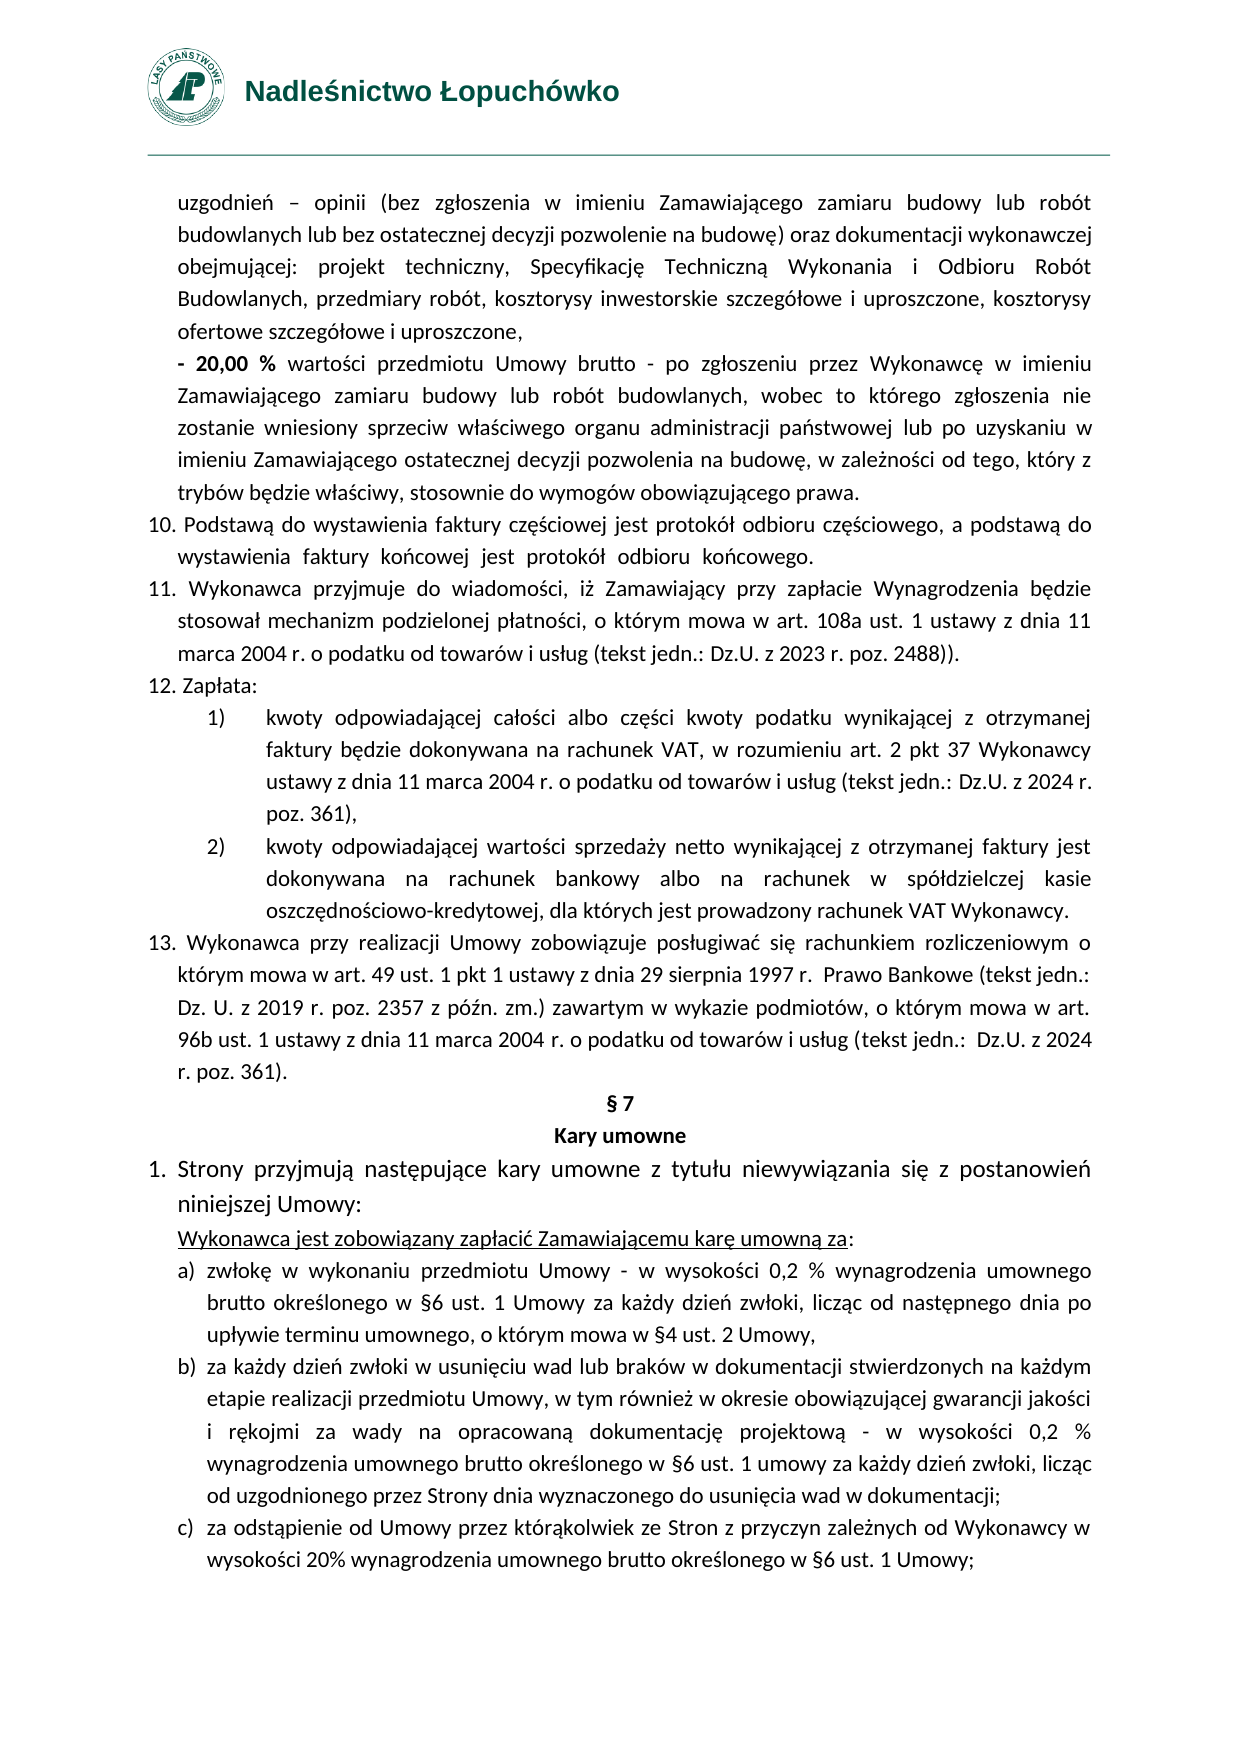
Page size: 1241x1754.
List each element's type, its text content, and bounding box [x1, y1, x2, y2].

text 2) kwoty odpowiadającej wartości sprzedaży netto wynikającej z otrzymanej faktury jest dokonywana na rachunek bankowy albo na rachunek w spółdzielczej kasie oszczędnościowo-kredytowej, dla których jest prowadzony rachunek VAT Wykonawcy. [207, 832, 1093, 924]
text Wykonawca jest zobowiązany zapłacić Zamawiającemu karę umowną za: [177, 1224, 1093, 1252]
list Strony przyjmują następujące kary umowne z tytułu niewywiązania się z postanowień niniejszej Umowy: [148, 1154, 1093, 1219]
list za odstąpienie od Umowy przez którąkolwiek ze Stron z przyczyn zależnych od Wykonawcy w wysokości 20% wynagrodzenia umownego brutto określonego w §6 ust. 1 Umowy; [177, 1513, 1093, 1573]
text - 20,00 % wartości przedmiotu Umowy brutto - po zgłoszeniu przez Wykonawcę w imieniu Zamawiającego zamiaru budowy lub robót budowlanych, wobec to którego zgłoszenia nie zostanie wniesiony sprzeciw właściwego organu administracji państwowej lub po uzyskaniu w imieniu Zamawiającego ostatecznej decyzji pozwolenia na budowę, w zależności od tego, który z trybów będzie właściwy, stosownie do wymogów obowiązującego prawa. [177, 349, 1093, 506]
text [177, 188, 1093, 345]
list Zapłata: [148, 671, 1093, 699]
text § 7 [148, 1089, 1093, 1117]
text 13. Wykonawca przy realizacji Umowy zobowiązuje posługiwać się rachunkiem rozliczeniowym o którym mowa w art. 49 ust. 1 pkt 1 ustawy z dnia 29 sierpnia 1997 r. Prawo Bankowe (tekst jedn.: Dz. U. z 2019 r. poz. 2357 z późn. zm.) zawartym w wykazie podmiotów, o którym mowa w art. 96b ust. 1 ustawy z dnia 11 marca 2004 r. o podatku od towarów i usług (tekst jedn.: Dz.U. z 2024 r. poz. 361). [148, 928, 1093, 1085]
list Podstawą do wystawienia faktury częściowej jest protokół odbioru częściowego, a podstawą do wystawienia faktury końcowej jest protokół odbioru końcowego. [148, 510, 1093, 570]
list zwłokę w wykonaniu przedmiotu Umowy - w wysokości 0,2 % wynagrodzenia umownego brutto określonego w §6 ust. 1 Umowy za każdy dzień zwłoki, licząc od następnego dnia po upływie terminu umownego, o którym mowa w §4 ust. 2 Umowy, [177, 1256, 1093, 1348]
text Kary umowne [148, 1121, 1093, 1149]
list Wykonawca przyjmuje do wiadomości, iż Zamawiający przy zapłacie Wynagrodzenia będzie stosował mechanizm podzielonej płatności, o którym mowa w art. 108a ust. 1 ustawy z dnia 11 marca 2004 r. o podatku od towarów i usług (tekst jedn.: Dz.U. z 2023 r. poz. 2488)). [148, 574, 1093, 667]
list za każdy dzień zwłoki w usunięciu wad lub braków w dokumentacji stwierdzonych na każdym etapie realizacji przedmiotu Umowy, w tym również w okresie obowiązującej gwarancji jakości i rękojmi za wady na opracowaną dokumentację projektową - w wysokości 0,2 % wynagrodzenia umownego brutto określonego w §6 ust. 1 umowy za każdy dzień zwłoki, licząc od uzgodnionego przez Strony dnia wyznaczonego do usunięcia wad w dokumentacji; [177, 1352, 1093, 1509]
text 1) kwoty odpowiadającej całości albo części kwoty podatku wynikającej z otrzymanej faktury będzie dokonywana na rachunek VAT, w rozumieniu art. 2 pkt 37 Wykonawcy ustawy z dnia 11 marca 2004 r. o podatku od towarów i usług (tekst jedn.: Dz.U. z 2024 r. poz. 361), [207, 703, 1093, 828]
